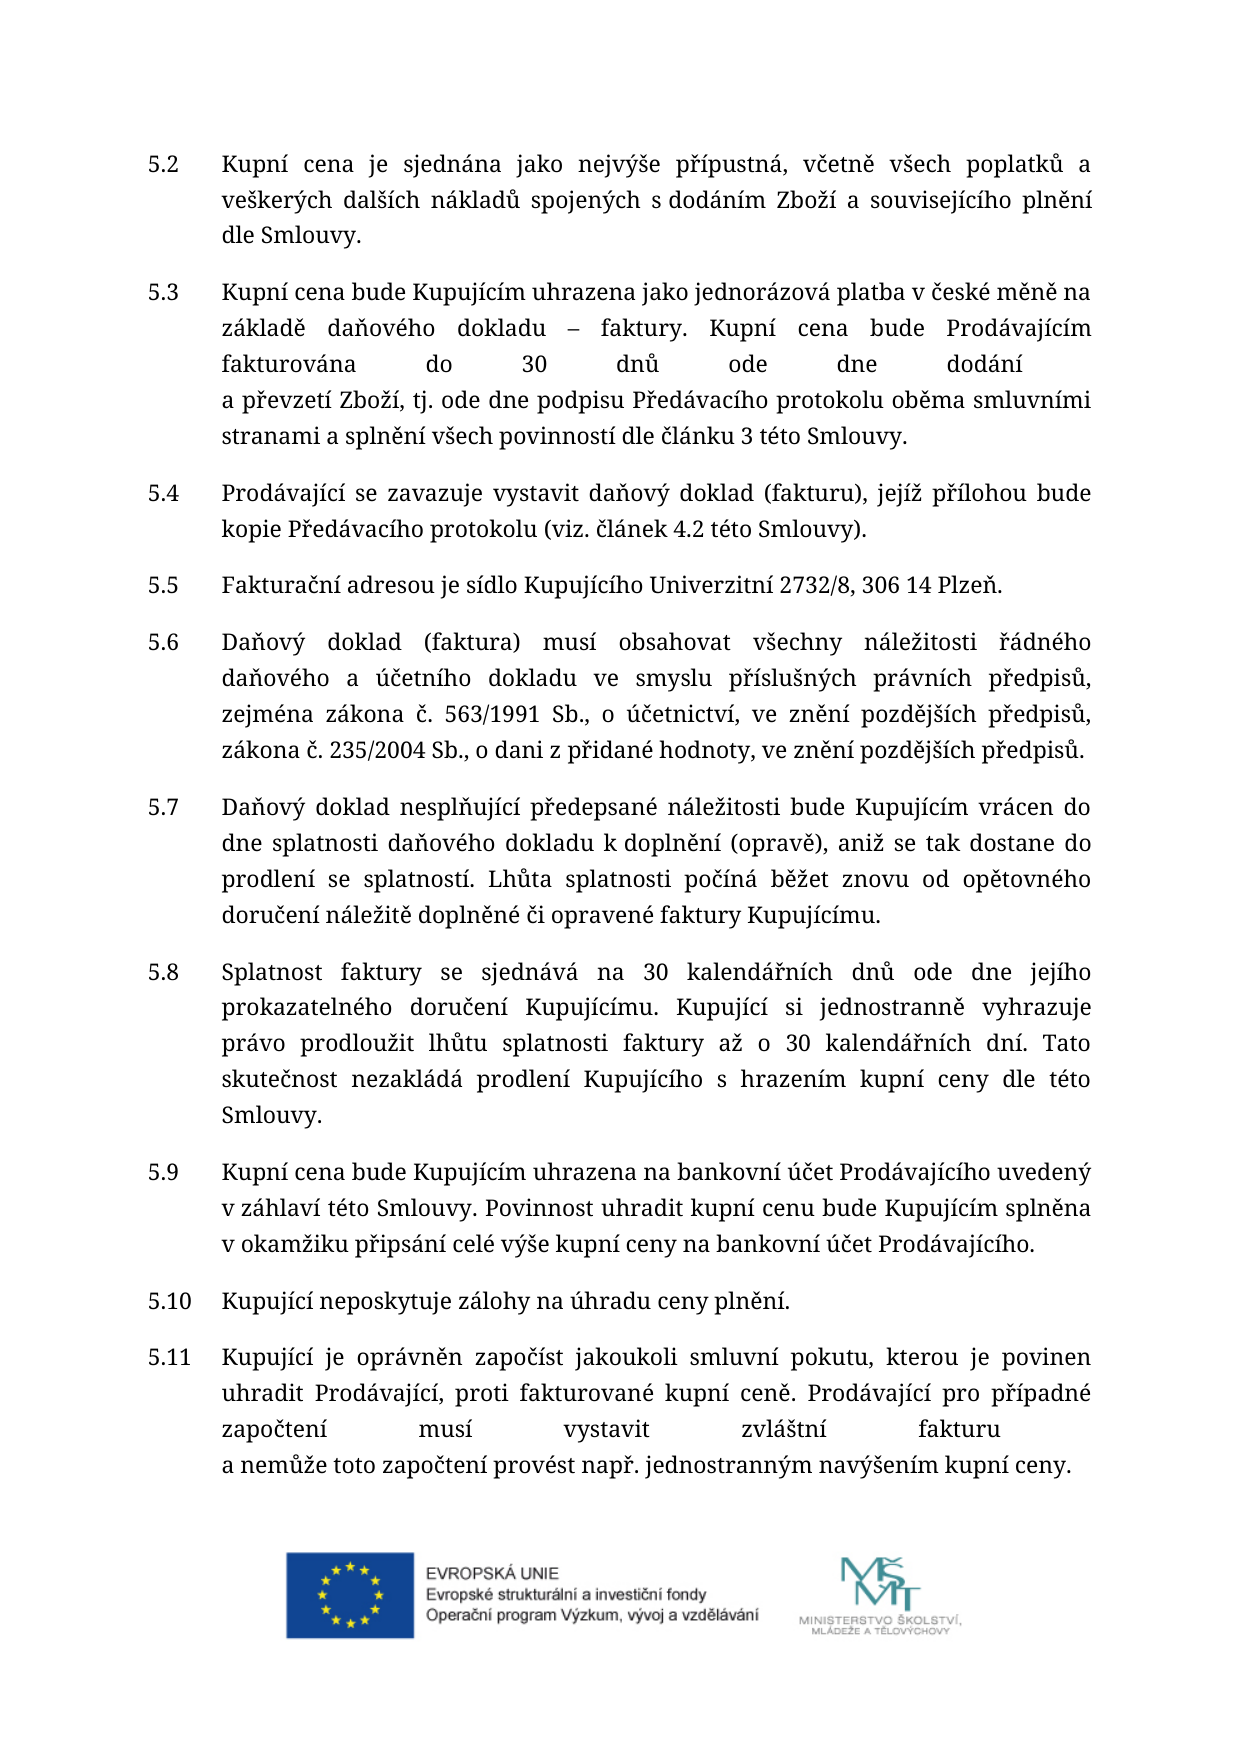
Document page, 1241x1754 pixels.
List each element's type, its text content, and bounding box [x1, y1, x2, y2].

subtitle Kupní cena bude Kupujícím uhrazena jako jednorázová platba v české měně na základě daňového dokladu – faktury. Kupní cena bude Prodávajícím fakturována do 30 dnů ode dne dodání a převzetí Zboží, tj. ode dne podpisu Předávacího protokolu oběma smluvními stranami a splnění všech povinností dle článku 3 této Smlouvy. [148, 276, 1093, 451]
subtitle Kupní cena bude Kupujícím uhrazena na bankovní účet Prodávajícího uvedený v záhlaví této Smlouvy. Povinnost uhradit kupní cenu bude Kupujícím splněna v okamžiku připsání celé výše kupní ceny na bankovní účet Prodávajícího. [148, 1156, 1093, 1259]
subtitle Daňový doklad (faktura) musí obsahovat všechny náležitosti řádného daňového a účetního dokladu ve smyslu příslušných právních předpisů, zejména zákona č. 563/1991 Sb., o účetnictví, ve znění pozdějších předpisů, zákona č. 235/2004 Sb., o dani z přidané hodnoty, ve znění pozdějších předpisů. [148, 626, 1093, 765]
subtitle Kupující neposkytuje zálohy na úhradu ceny plnění. [148, 1284, 1093, 1316]
picture [242, 1511, 999, 1681]
subtitle Daňový doklad nesplňující předepsané náležitosti bude Kupujícím vrácen do dne splatnosti daňového dokladu k doplnění (opravě), aniž se tak dostane do prodlení se splatností. Lhůta splatnosti počíná běžet znovu od opětovného doručení náležitě doplněné či opravené faktury Kupujícímu. [148, 791, 1093, 930]
subtitle Fakturační adresou je sídlo Kupujícího Univerzitní 2732/8, 306 14 Plzeň. [148, 569, 1093, 601]
subtitle Prodávající se zavazuje vystavit daňový doklad (fakturu), jejíž přílohou bude kopie Předávacího protokolu (viz. článek 4.2 této Smlouvy). [148, 477, 1093, 544]
subtitle Kupní cena je sjednána jako nejvýše přípustná, včetně všech poplatků a veškerých dalších nákladů spojených s dodáním Zboží a souvisejícího plnění dle Smlouvy. [148, 148, 1093, 251]
subtitle Kupující je oprávněn započíst jakoukoli smluvní pokutu, kterou je povinen uhradit Prodávající, proti fakturované kupní ceně. Prodávající pro případné započtení musí vystavit zvláštní fakturu a nemůže toto započtení provést např. jednostranným navýšením kupní ceny. [148, 1341, 1093, 1480]
subtitle Splatnost faktury se sjednává na 30 kalendářních dnů ode dne jejího prokazatelného doručení Kupujícímu. Kupující si jednostranně vyhrazuje právo prodloužit lhůtu splatnosti faktury až o 30 kalendářních dní. Tato skutečnost nezakládá prodlení Kupujícího s hrazením kupní ceny dle této Smlouvy. [148, 955, 1093, 1130]
